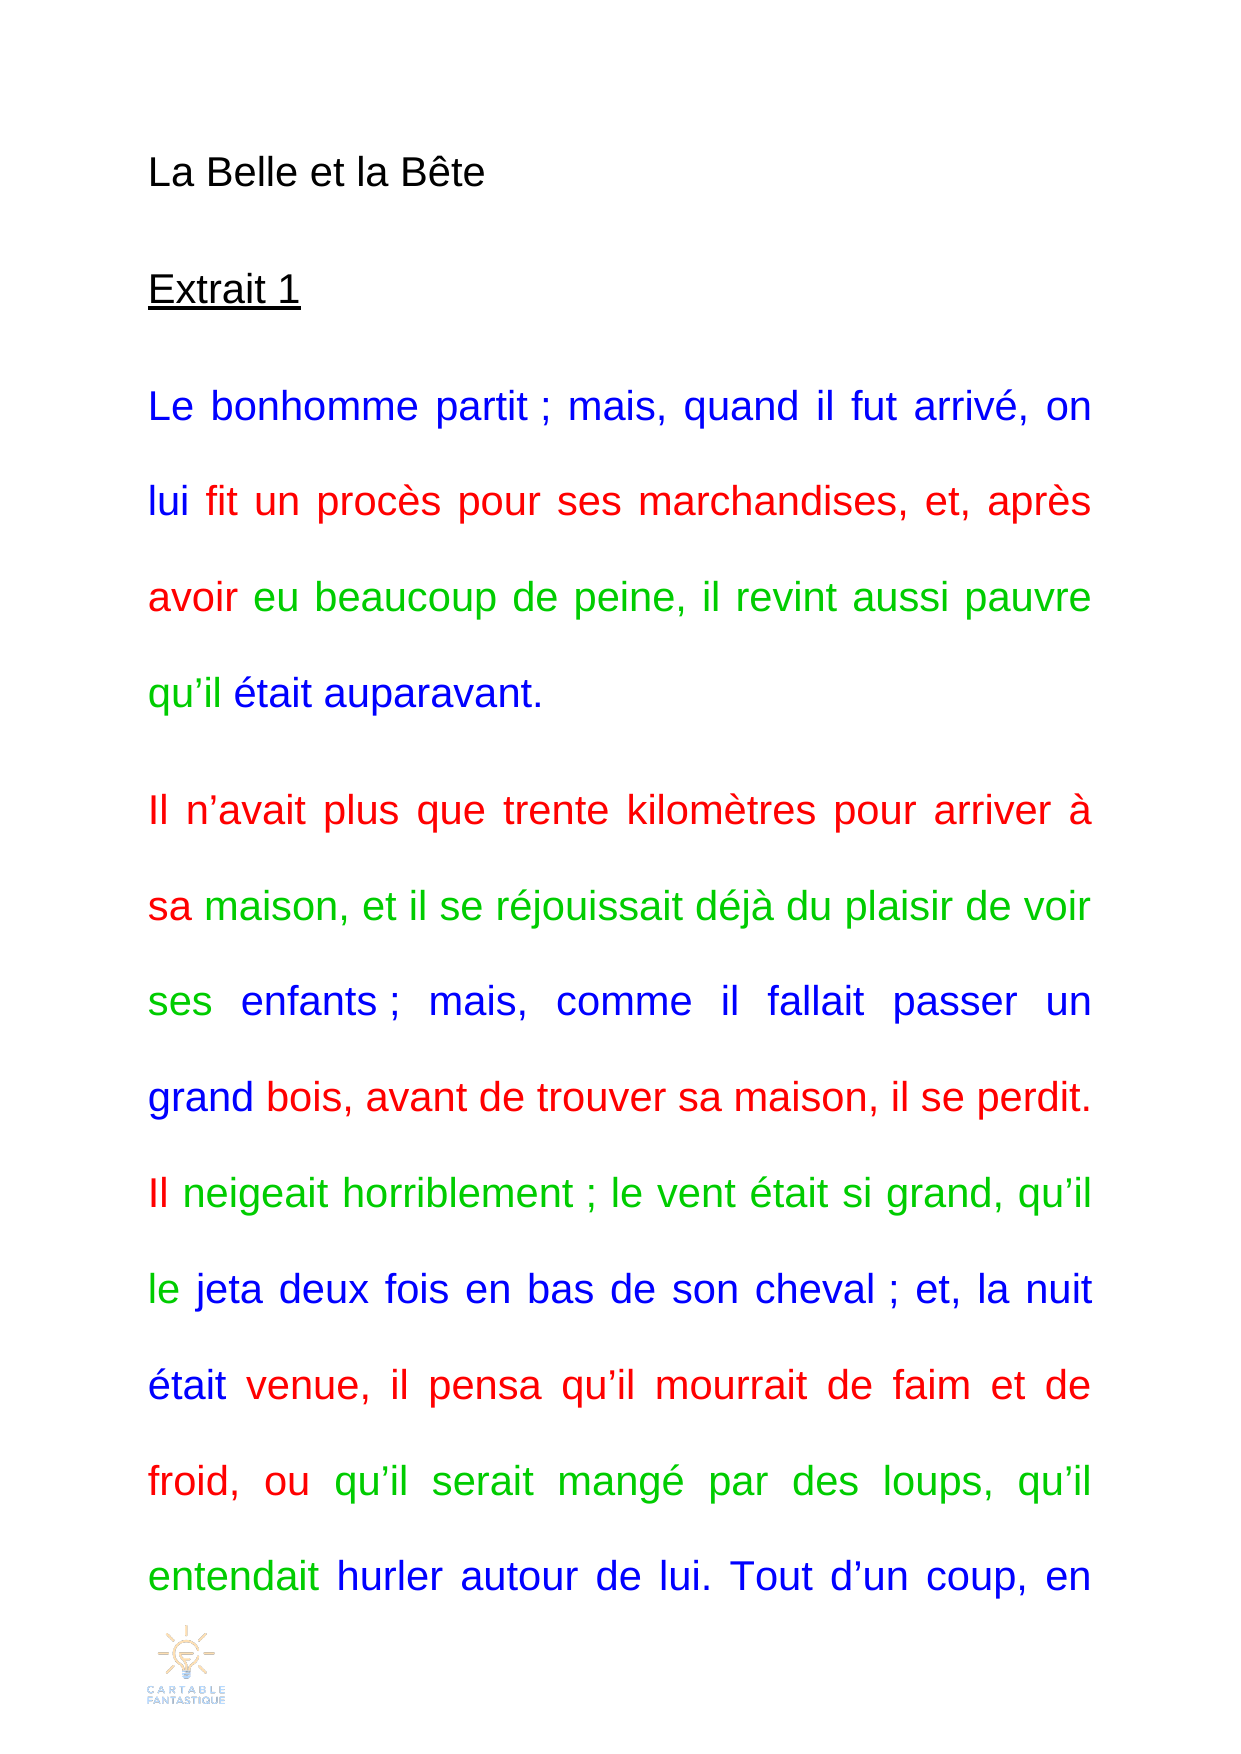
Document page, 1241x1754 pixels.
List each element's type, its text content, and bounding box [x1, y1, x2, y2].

text La Belle et la Bête [148, 148, 1093, 196]
text Extrait 1 [148, 264, 1093, 312]
text Le bonhomme partit ; mais, quand il fut arrivé, on lui fit un procès pour ses marchandises, et, après avoir eu beaucoup de peine, il revint aussi pauvre qu’il était auparavant. [148, 381, 1093, 716]
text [148, 785, 1093, 1600]
picture [147, 1625, 225, 1704]
